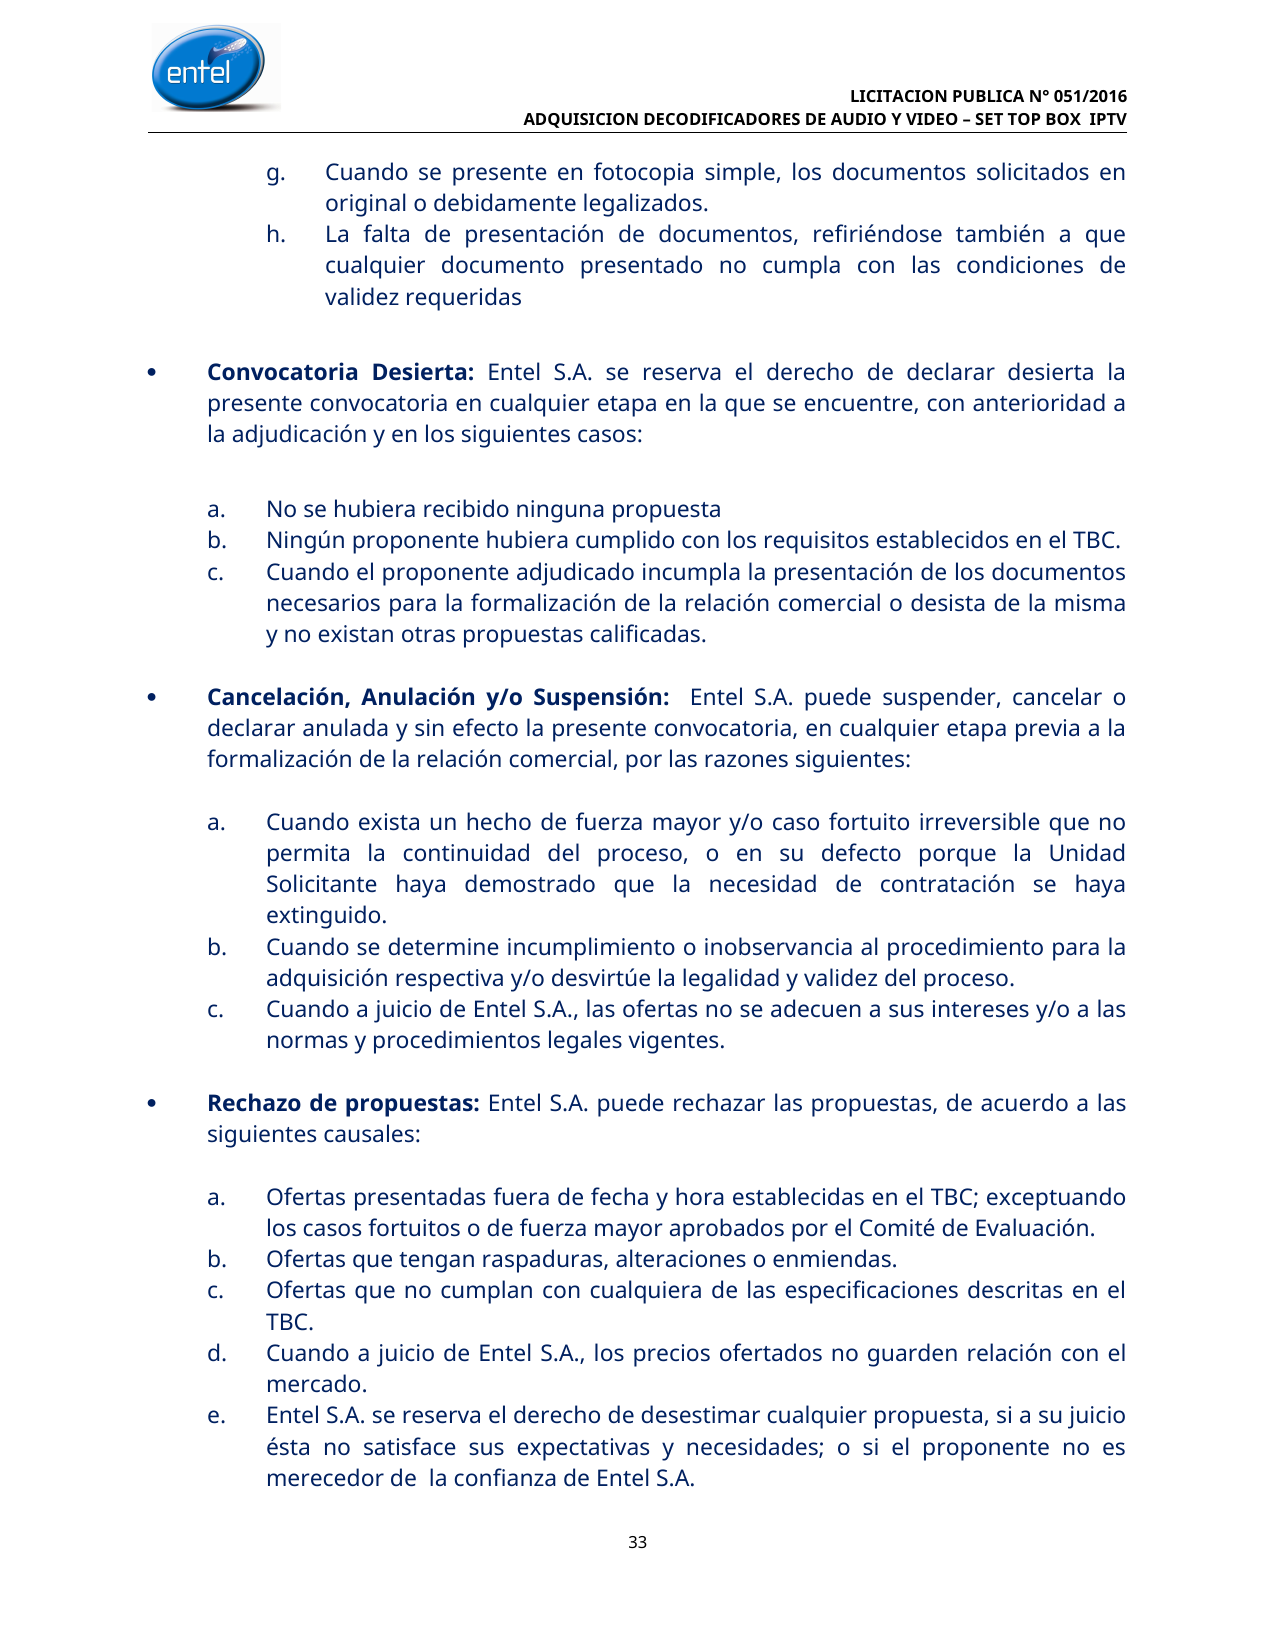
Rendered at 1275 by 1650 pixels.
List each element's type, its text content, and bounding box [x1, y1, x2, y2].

list Ningún proponente hubiera cumplido con los requisitos establecidos en el TBC. [207, 524, 1127, 556]
list Cuando el proponente adjudicado incumpla la presentación de los documentos necesarios para la formalización de la relación comercial o desista de la misma y no existan otras propuestas calificadas. [207, 556, 1127, 649]
list Ofertas que tengan raspaduras, alteraciones o enmiendas. [207, 1243, 1127, 1274]
list Convocatoria Desierta: Entel S.A. se reserva el derecho de declarar desierta la presente convocatoria en cualquier etapa en la que se encuentre, con anterioridad a la adjudicación y en los siguientes casos: [148, 356, 1127, 449]
list Ofertas presentadas fuera de fecha y hora establecidas en el TBC; exceptuando los casos fortuitos o de fuerza mayor aprobados por el Comité de Evaluación. [207, 1181, 1127, 1243]
picture [151, 23, 282, 112]
list Cancelación, Anulación y/o Suspensión: Entel S.A. puede suspender, cancelar o declarar anulada y sin efecto la presente convocatoria, en cualquier etapa previa a la formalización de la relación comercial, por las razones siguientes: [148, 681, 1127, 774]
list Cuando se determine incumplimiento o inobservancia al procedimiento para la adquisición respectiva y/o desvirtúe la legalidad y validez del proceso. [207, 931, 1127, 993]
list No se hubiera recibido ninguna propuesta [207, 493, 1127, 524]
list Cuando se presente en fotocopia simple, los documentos solicitados en original o debidamente legalizados. [266, 156, 1127, 218]
list Cuando exista un hecho de fuerza mayor y/o caso fortuito irreversible que no permita la continuidad del proceso, o en su defecto porque la Unidad Solicitante haya demostrado que la necesidad de contratación se haya extinguido. [207, 806, 1127, 931]
list La falta de presentación de documentos, refiriéndose también a que cualquier documento presentado no cumpla con las condiciones de validez requeridas [266, 218, 1127, 312]
list Rechazo de propuestas: Entel S.A. puede rechazar las propuestas, de acuerdo a las siguientes causales: [148, 1087, 1127, 1149]
list Entel S.A. se reserva el derecho de desestimar cualquier propuesta, si a su juicio ésta no satisface sus expectativas y necesidades; o si el proponente no es merecedor de la confianza de Entel S.A. [207, 1399, 1127, 1493]
list Cuando a juicio de Entel S.A., las ofertas no se adecuen a sus intereses y/o a las normas y procedimientos legales vigentes. [207, 993, 1127, 1056]
list Ofertas que no cumplan con cualquiera de las especificaciones descritas en el TBC. [207, 1274, 1127, 1337]
list Cuando a juicio de Entel S.A., los precios ofertados no guarden relación con el mercado. [207, 1337, 1127, 1399]
